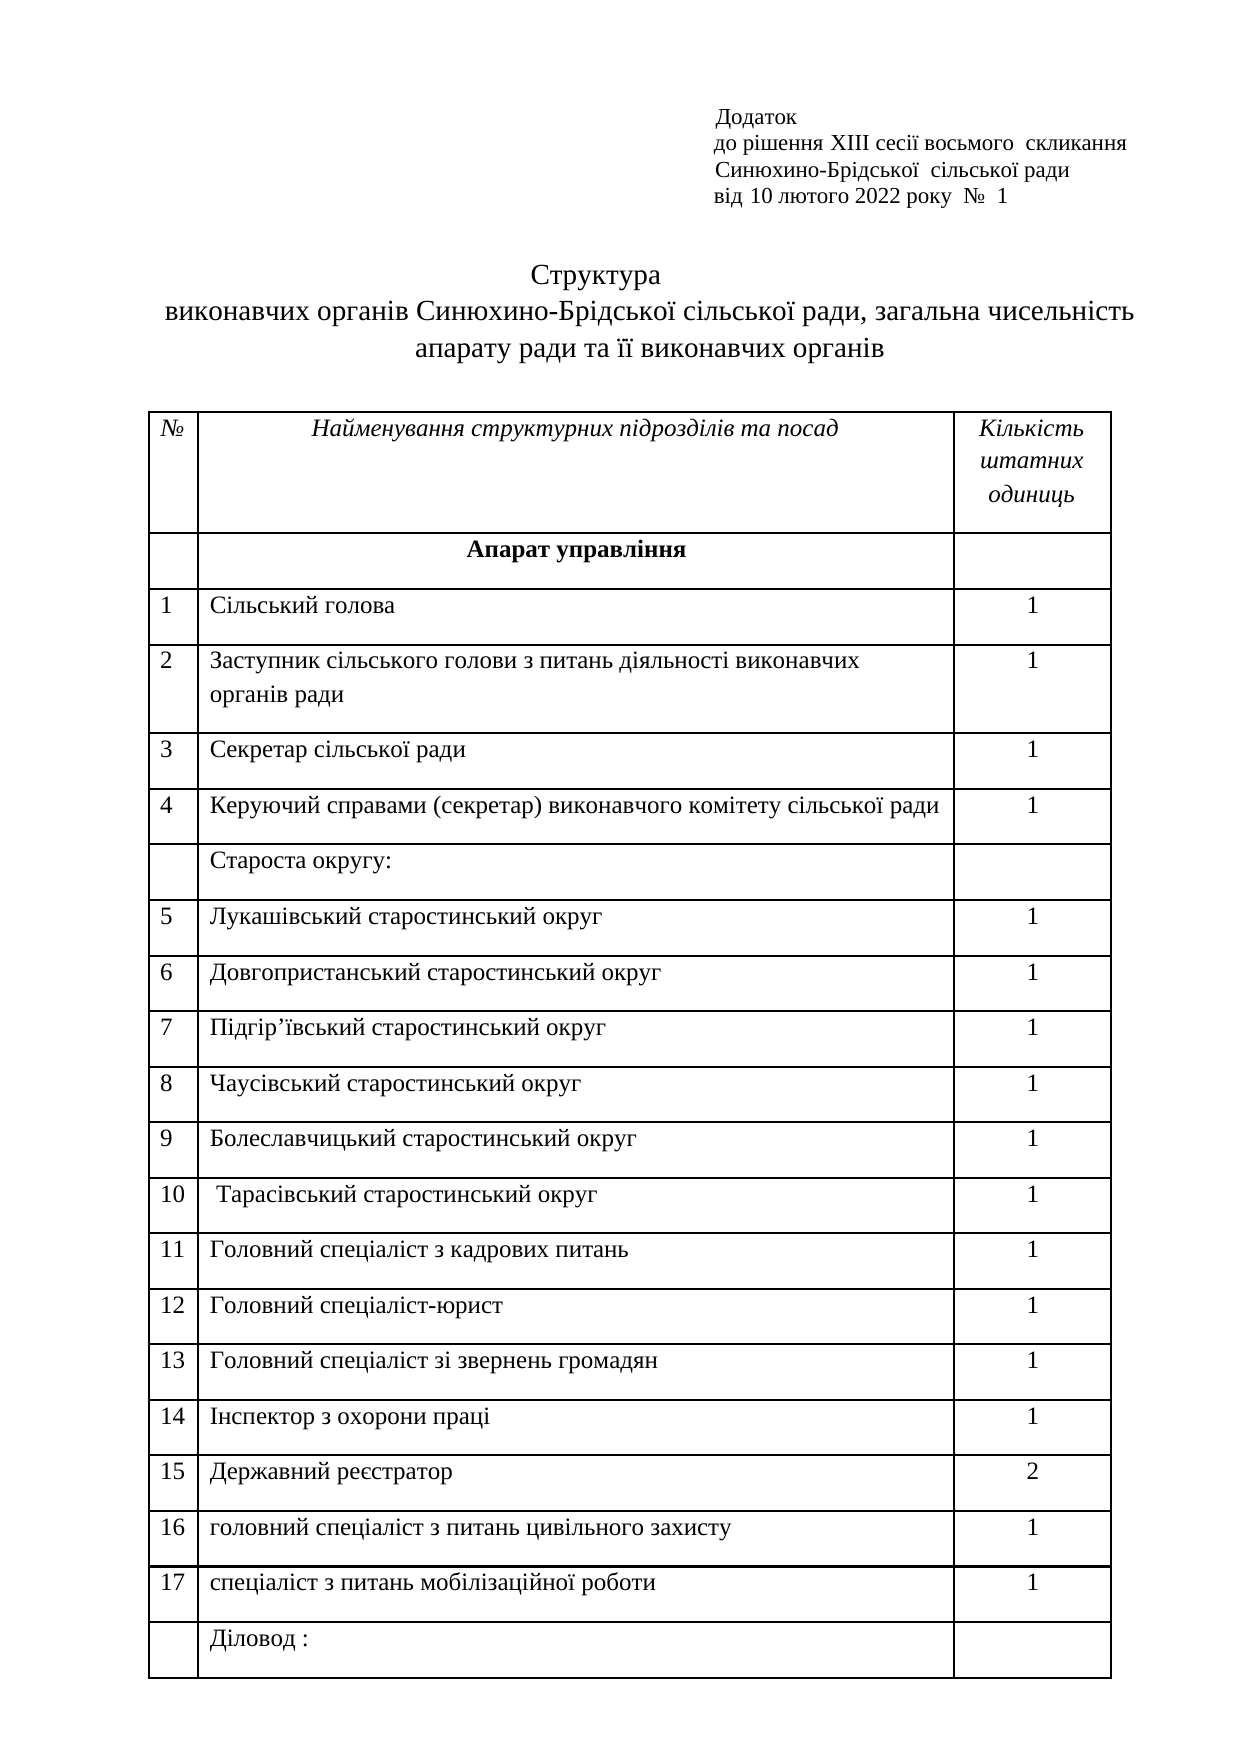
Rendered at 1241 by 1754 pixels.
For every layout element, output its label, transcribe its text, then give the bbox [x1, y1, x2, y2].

table_cell Секретар сільської ради [199, 734, 953, 788]
table_cell 1 [955, 790, 1110, 843]
text Структура виконавчих органів Синюхино-Брідської сільської ради, загальна чисельність апарату ради та її виконавчих органів [148, 257, 1152, 363]
table_cell Лукашівський старостинський округ [199, 901, 953, 954]
table_cell 1 [955, 734, 1110, 788]
table_cell Болеславчицький старостинський округ [199, 1123, 953, 1177]
table_cell 5 [150, 901, 197, 954]
table_cell Головний спеціаліст зі звернень громадян [199, 1345, 953, 1399]
table_cell 1 [955, 1068, 1110, 1121]
table_cell 12 [150, 1290, 197, 1343]
table_cell 1 [955, 901, 1110, 954]
table_cell 1 [955, 1290, 1110, 1343]
table_cell [955, 1623, 1110, 1677]
table_cell Сільський голова [199, 590, 953, 643]
table_cell [955, 845, 1110, 899]
table_cell 1 [955, 1401, 1110, 1454]
table_cell Апарат управління [199, 534, 953, 588]
table_cell 1 [955, 1512, 1110, 1565]
table_cell 10 [150, 1179, 197, 1232]
table_cell 8 [150, 1068, 197, 1121]
table_cell 1 [955, 1568, 1110, 1621]
table_header № [150, 413, 197, 532]
table_cell Інспектор з охорони праці [199, 1401, 953, 1454]
table_cell [150, 1623, 197, 1677]
table_cell Тарасівський старостинський округ [199, 1179, 953, 1232]
table_cell 1 [150, 590, 197, 643]
table_cell головний спеціаліст з питань цивільного захисту [199, 1512, 953, 1565]
table_cell [150, 534, 197, 588]
table_cell 6 [150, 957, 197, 1010]
table_cell Керуючий справами (секретар) виконавчого комітету сільської ради [199, 790, 953, 843]
table_cell 7 [150, 1012, 197, 1066]
table_cell 9 [150, 1123, 197, 1177]
table_cell 1 [955, 1179, 1110, 1232]
table_cell 2 [955, 1456, 1110, 1510]
table_cell 14 [150, 1401, 197, 1454]
table_cell Державний реєстратор [199, 1456, 953, 1510]
table_cell Довгопристанський старостинський округ [199, 957, 953, 1010]
text до рішення ХІІІ сесії восьмого скликання [148, 129, 1152, 156]
table_cell 1 [955, 1345, 1110, 1399]
table_cell 2 [150, 646, 197, 732]
table_cell Заступник сільського голови з питань діяльності виконавчих органів ради [199, 646, 953, 732]
table_cell Староста округу: [199, 845, 953, 899]
table_cell Діловод : [199, 1623, 953, 1677]
table_header Найменування структурних підрозділів та посад [199, 413, 953, 532]
table_cell 1 [955, 646, 1110, 732]
table_cell 1 [955, 1234, 1110, 1288]
table_cell 15 [150, 1456, 197, 1510]
table_cell 4 [150, 790, 197, 843]
table_cell Чаусівський старостинський округ [199, 1068, 953, 1121]
table_cell 16 [150, 1512, 197, 1565]
table_cell 1 [955, 1012, 1110, 1066]
table_cell 13 [150, 1345, 197, 1399]
table_cell [150, 845, 197, 899]
table_cell Підгір’ївський старостинський округ [199, 1012, 953, 1066]
table_cell 11 [150, 1234, 197, 1288]
text від 10 лютого 2022 року № 1 [148, 182, 1152, 208]
table_header Кількість штатних одиниць [955, 413, 1110, 532]
table_cell 1 [955, 1123, 1110, 1177]
table_cell спеціаліст з питань мобілізаційної роботи [199, 1568, 953, 1621]
table_cell [955, 534, 1110, 588]
table_cell Головний спеціаліст з кадрових питань [199, 1234, 953, 1288]
table_cell 1 [955, 957, 1110, 1010]
table_cell 17 [150, 1568, 197, 1621]
text Синюхино-Брідської сільської ради [148, 156, 1152, 182]
text Додаток [664, 103, 1152, 129]
table_cell Головний спеціаліст-юрист [199, 1290, 953, 1343]
table_cell 1 [955, 590, 1110, 643]
table_cell 3 [150, 734, 197, 788]
